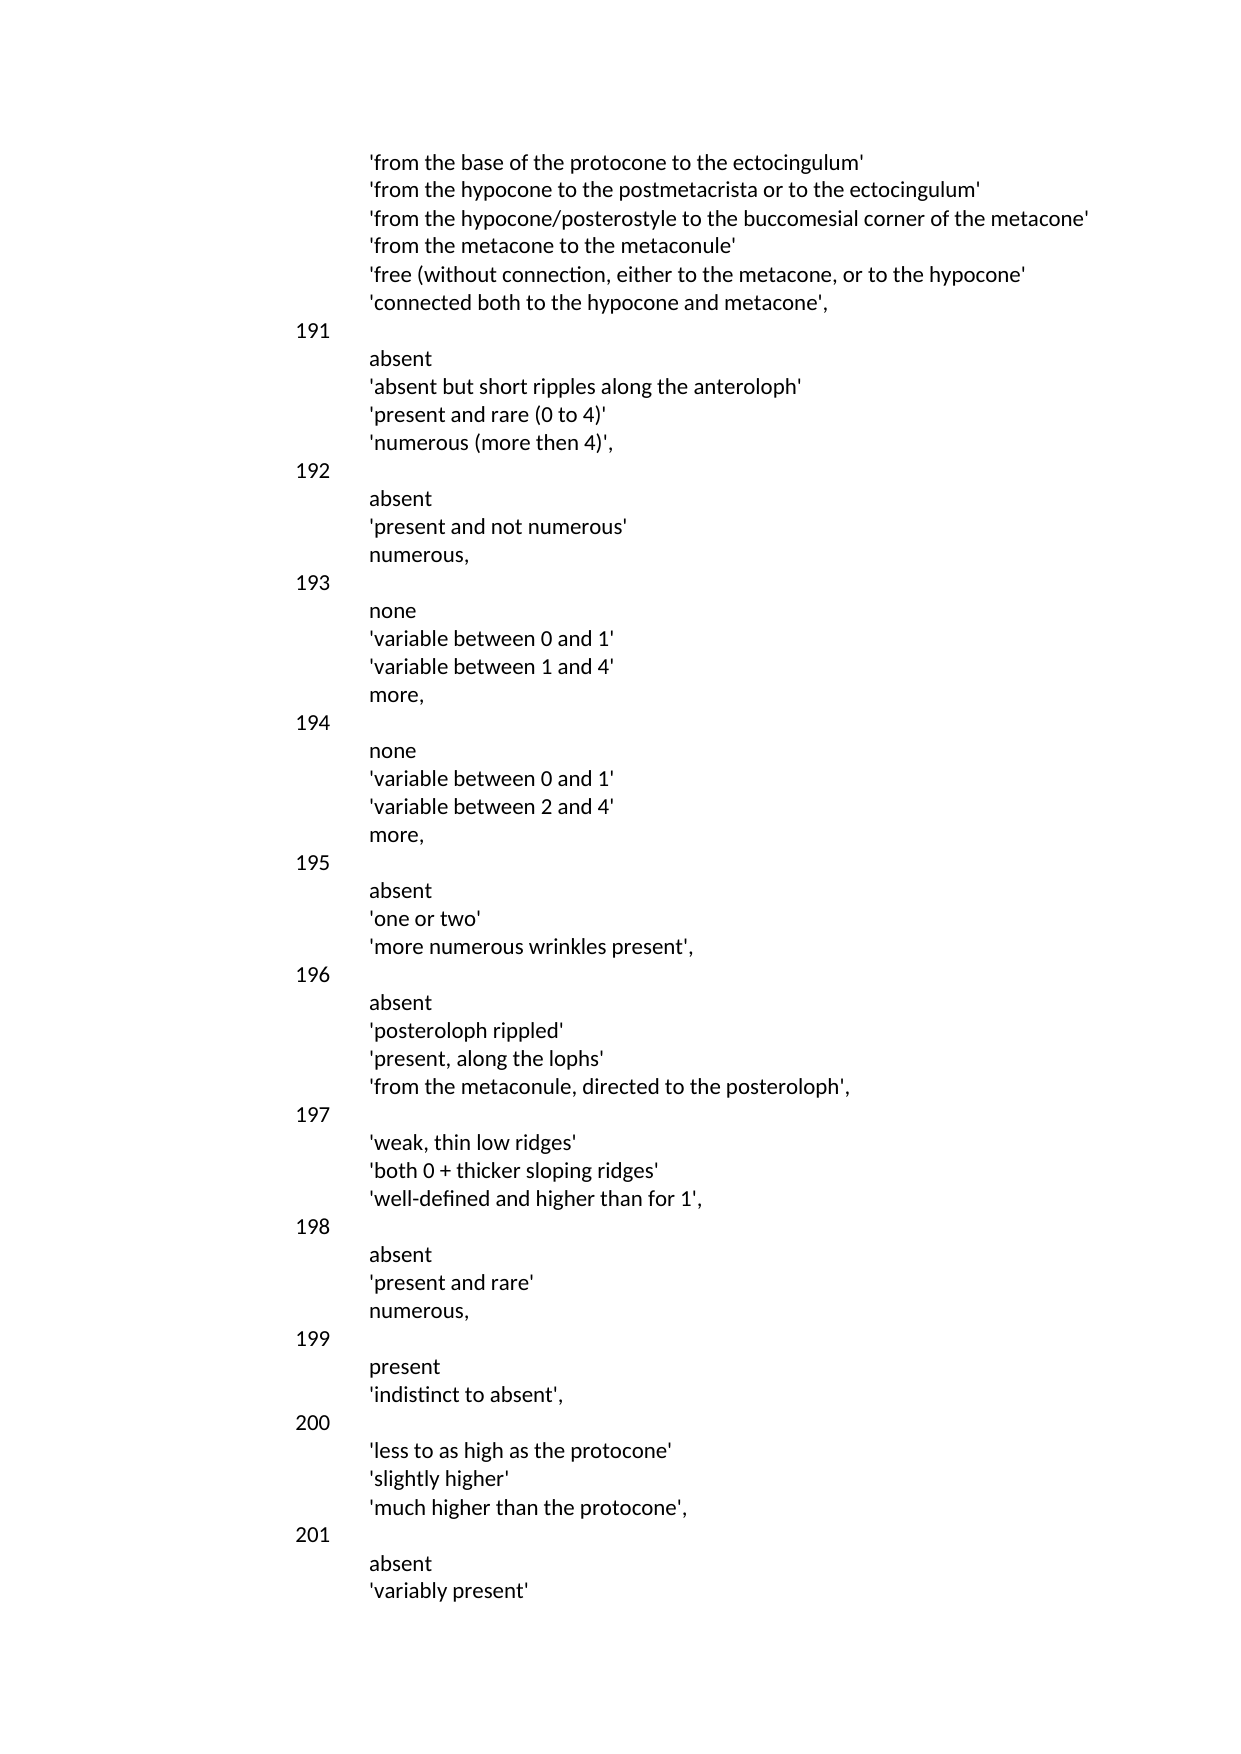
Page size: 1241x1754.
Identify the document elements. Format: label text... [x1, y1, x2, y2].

text 'indistinct to absent', [148, 1381, 1093, 1408]
text 'from the hypocone to the postmetacrista or to the ectocingulum' [148, 176, 1093, 204]
text 201 [148, 1521, 1093, 1549]
text 'variable between 2 and 4' [148, 792, 1093, 820]
text 'present and not numerous' [148, 512, 1093, 540]
text 'from the metaconule, directed to the posteroloph', [148, 1072, 1093, 1100]
text 198 [148, 1212, 1093, 1240]
text 'well-defined and higher than for 1', [148, 1184, 1093, 1212]
text none [148, 596, 1093, 624]
text 'present and rare (0 to 4)' [148, 400, 1093, 428]
text present [148, 1352, 1093, 1381]
text 193 [148, 568, 1093, 596]
text 'variable between 0 and 1' [148, 764, 1093, 792]
text 199 [148, 1324, 1093, 1352]
text absent [148, 988, 1093, 1016]
text 'present and rare' [148, 1268, 1093, 1296]
text 'both 0 + thicker sloping ridges' [148, 1156, 1093, 1184]
text absent [148, 1549, 1093, 1577]
text 197 [148, 1100, 1093, 1128]
text absent [148, 876, 1093, 904]
text 'present, along the lophs' [148, 1044, 1093, 1072]
text 'from the hypocone/posterostyle to the buccomesial corner of the metacone' [148, 204, 1093, 232]
text 'much higher than the protocone', [148, 1493, 1093, 1521]
text 'numerous (more then 4)', [148, 428, 1093, 456]
text 'posteroloph rippled' [148, 1016, 1093, 1044]
text numerous, [148, 540, 1093, 568]
text 195 [148, 848, 1093, 876]
text 200 [148, 1408, 1093, 1437]
text 'from the metacone to the metaconule' [148, 232, 1093, 260]
text 'less to as high as the protocone' [148, 1437, 1093, 1464]
text 196 [148, 960, 1093, 988]
text 192 [148, 456, 1093, 484]
text 'from the base of the protocone to the ectocingulum' [148, 148, 1093, 176]
text 'variable between 1 and 4' [148, 652, 1093, 680]
text 'free (without connection, either to the metacone, or to the hypocone' [148, 260, 1093, 288]
text absent [148, 484, 1093, 512]
text 'weak, thin low ridges' [148, 1128, 1093, 1156]
text none [148, 736, 1093, 764]
text 191 [148, 316, 1093, 344]
text 'absent but short ripples along the anteroloph' [148, 372, 1093, 400]
text 'connected both to the hypocone and metacone', [148, 288, 1093, 316]
text 'slightly higher' [148, 1464, 1093, 1493]
text absent [148, 344, 1093, 372]
text 194 [148, 708, 1093, 736]
text more, [148, 820, 1093, 848]
text 'variable between 0 and 1' [148, 624, 1093, 652]
text 'one or two' [148, 904, 1093, 932]
text 'more numerous wrinkles present', [148, 932, 1093, 960]
text 'variably present' [148, 1577, 1093, 1605]
text more, [148, 680, 1093, 708]
text numerous, [148, 1296, 1093, 1324]
text absent [148, 1240, 1093, 1268]
